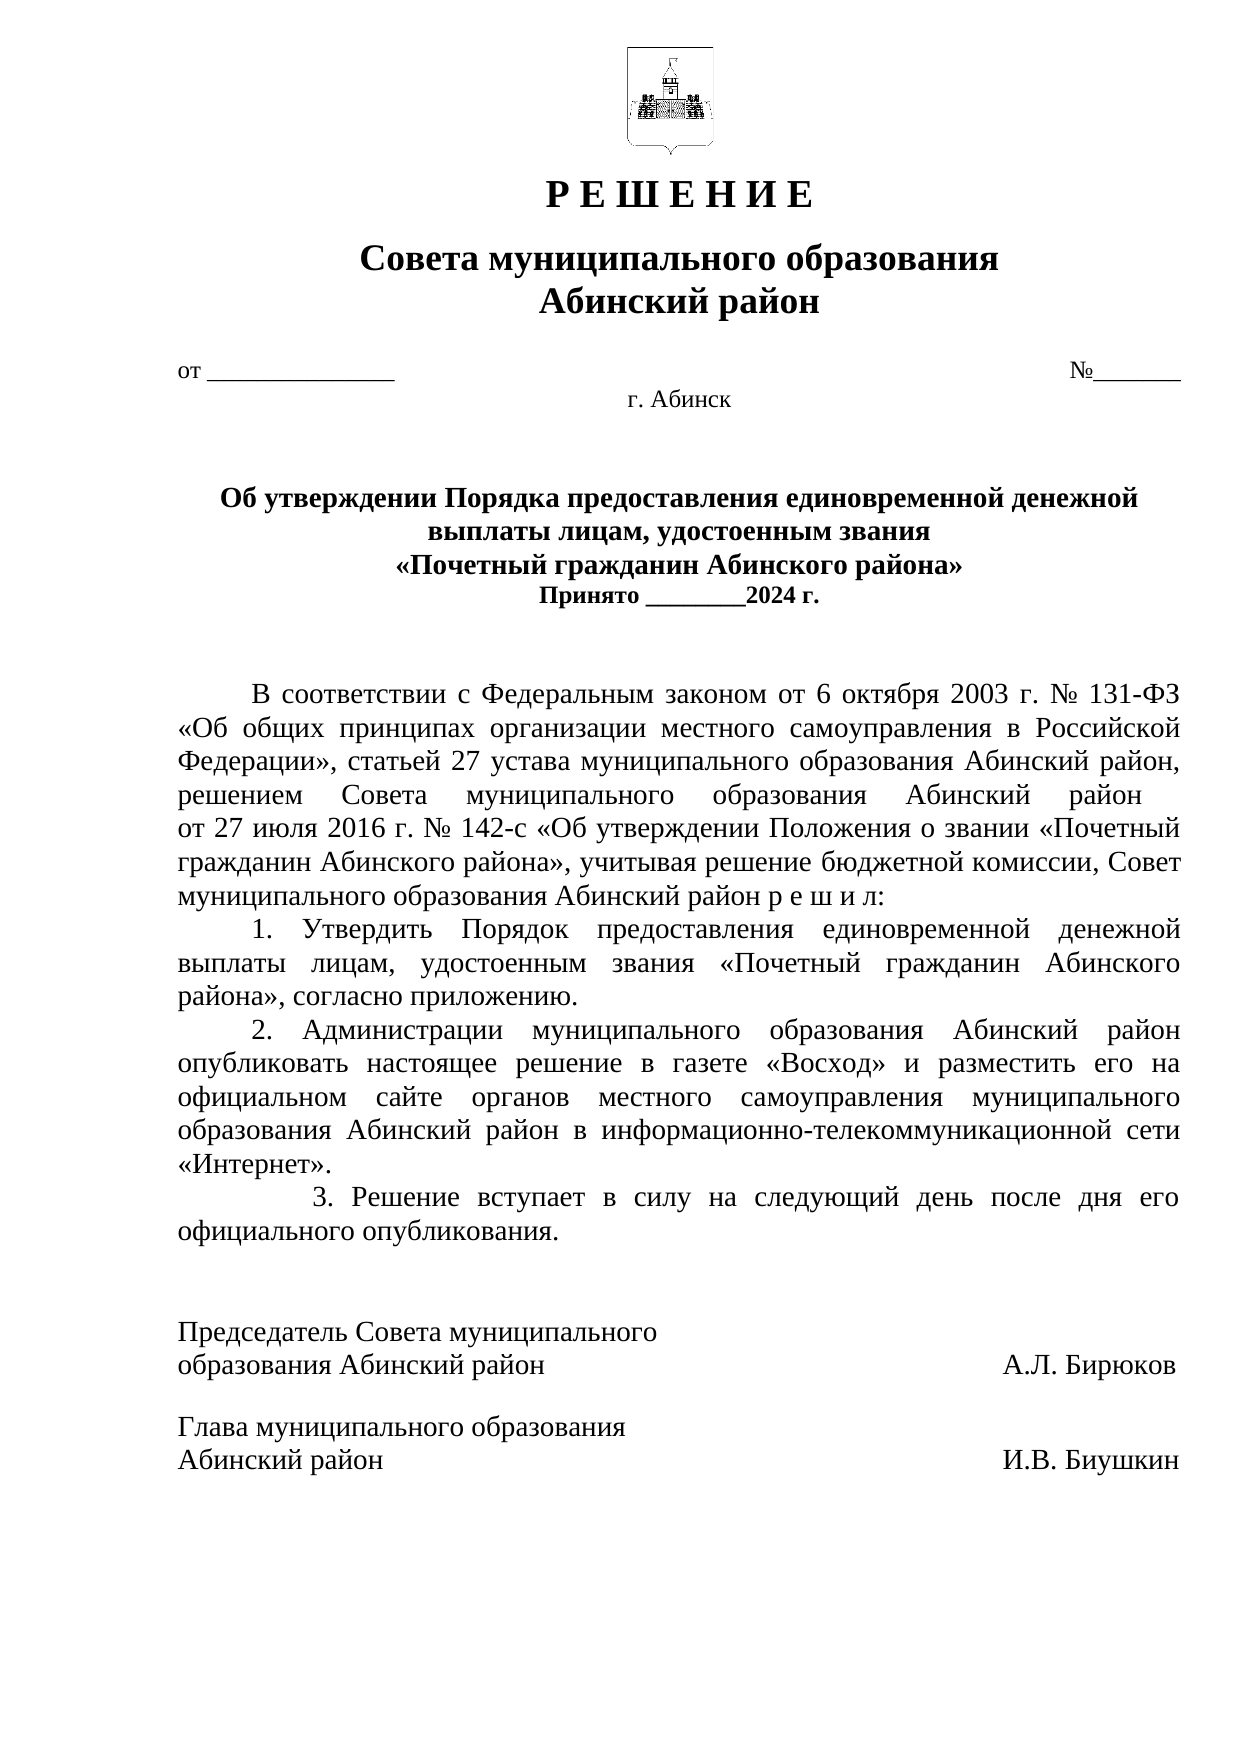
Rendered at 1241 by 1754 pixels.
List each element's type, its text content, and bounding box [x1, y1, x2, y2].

text г. Абинск [177, 384, 1181, 413]
text 1. Утвердить Порядок предоставления единовременной денежной выплаты лицам, удостоенным звания «Почетный гражданин Абинского района», согласно приложению. [177, 911, 1181, 1012]
text Абинский район [177, 279, 1181, 322]
text Абинский район И.В. Биушкин [177, 1442, 1181, 1476]
text 2. Администрации муниципального образования Абинский район опубликовать настоящее решение в газете «Восход» и разместить его на официальном сайте органов местного самоуправления муниципального образования Абинский район в информационно-телекоммуникационной сети «Интернет». [177, 1012, 1181, 1179]
text образования Абинский район А.Л. Бирюков [177, 1347, 1181, 1381]
text Совета муниципального образования [177, 236, 1181, 279]
text от _______________ №_______ [177, 355, 1181, 384]
text Глава муниципального образования [177, 1409, 1181, 1442]
text «Почетный гражданин Абинского района» [177, 547, 1181, 581]
text Председатель Совета муниципального [177, 1314, 1181, 1347]
text Об утверждении Порядка предоставления единовременной денежной выплаты лицам, удостоенным звания [177, 480, 1181, 547]
text Принято ________2024 г. [177, 581, 1181, 609]
text В соответствии с Федеральным законом от 6 октября 2003 г. № 131-ФЗ «Об общих принципах организации местного самоуправления в Российской Федерации», статьей 27 устава муниципального образования Абинский район, решением Совета муниципального образования Абинский район от 27 июля 2016 г. № 142-с «Об утверждении Положения о звании «Почетный гражданин Абинского района», учитывая решение бюджетной комиссии, Совет муниципального образования Абинский район р е ш и л: [177, 676, 1181, 911]
text 3. Решение вступает в силу на следующий день после дня его официального опубликования. [177, 1179, 1181, 1247]
text Р Е Ш Е Н И Е [177, 171, 1181, 216]
